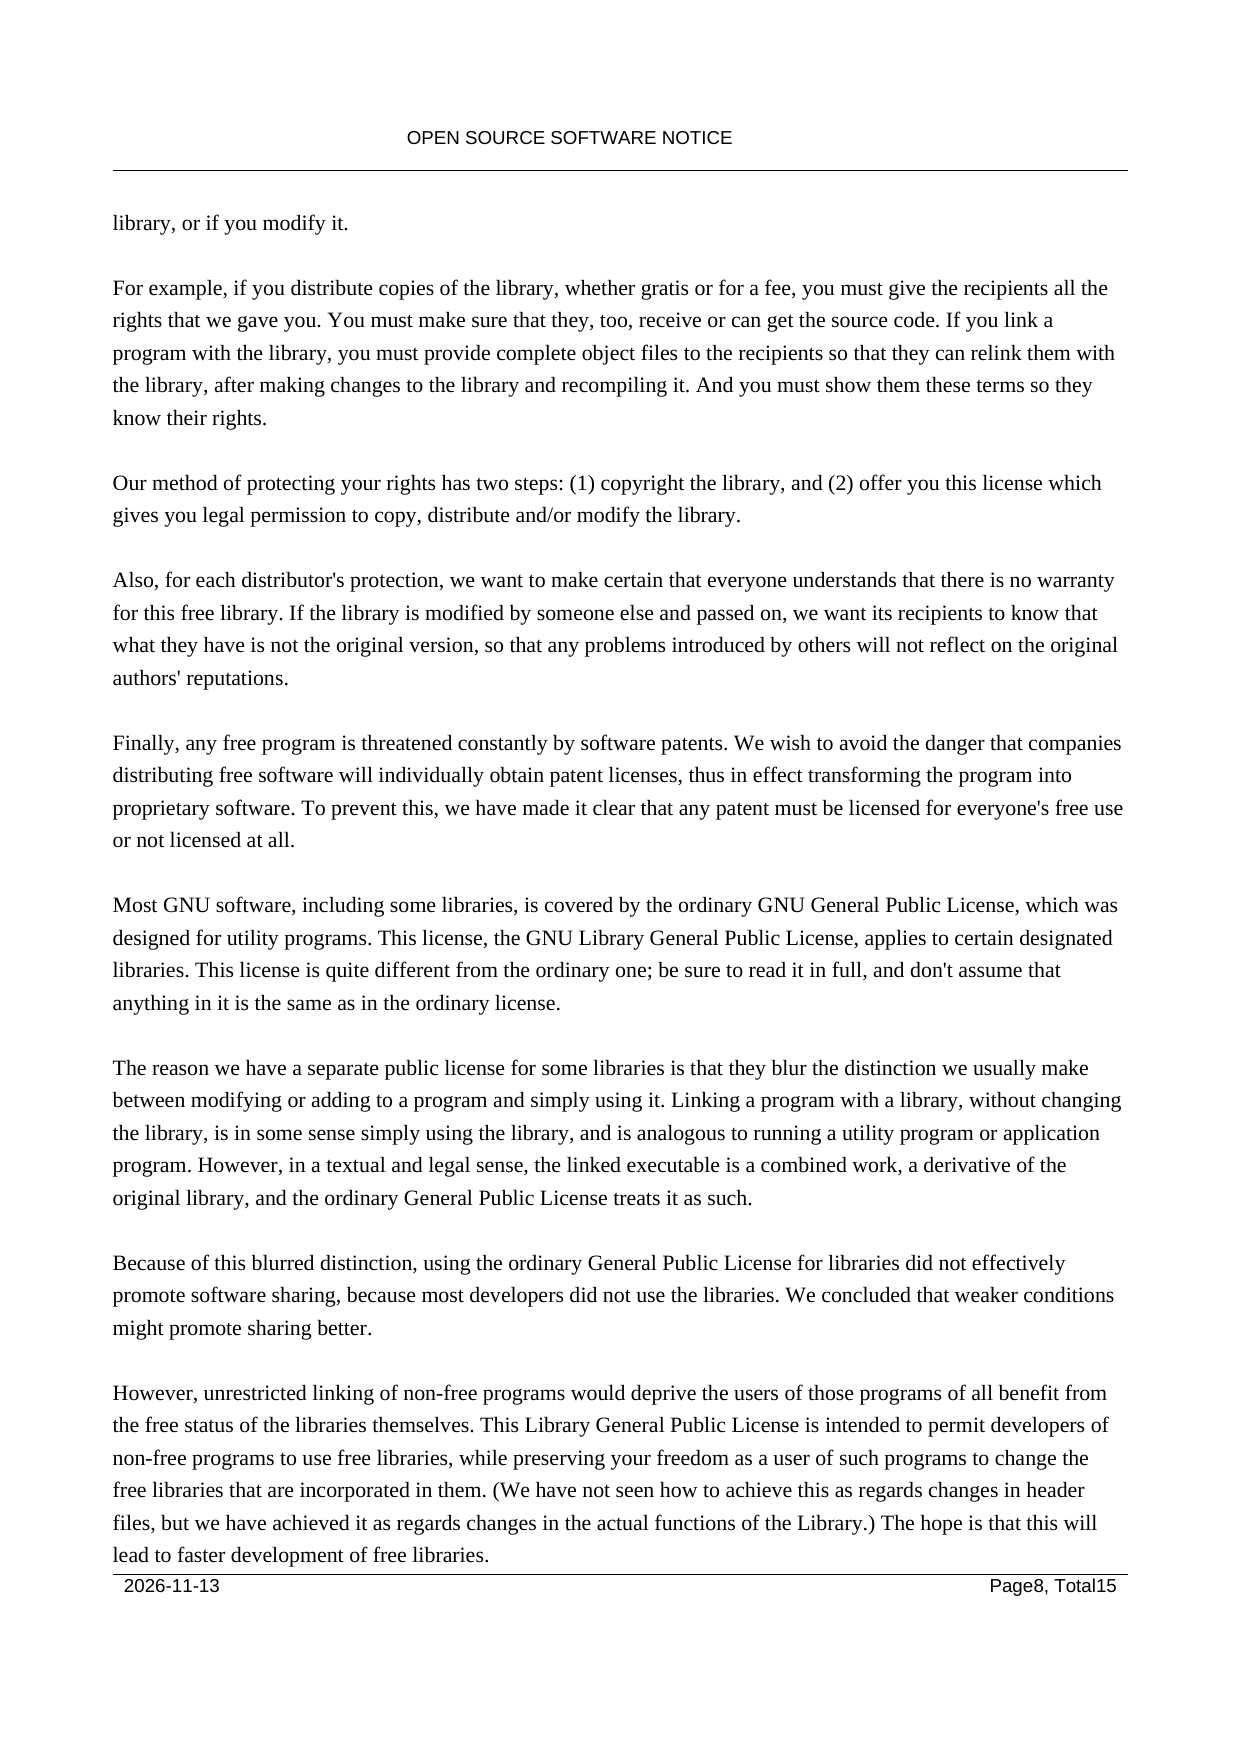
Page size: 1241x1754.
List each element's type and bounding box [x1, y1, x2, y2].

text [112, 206, 1128, 1571]
